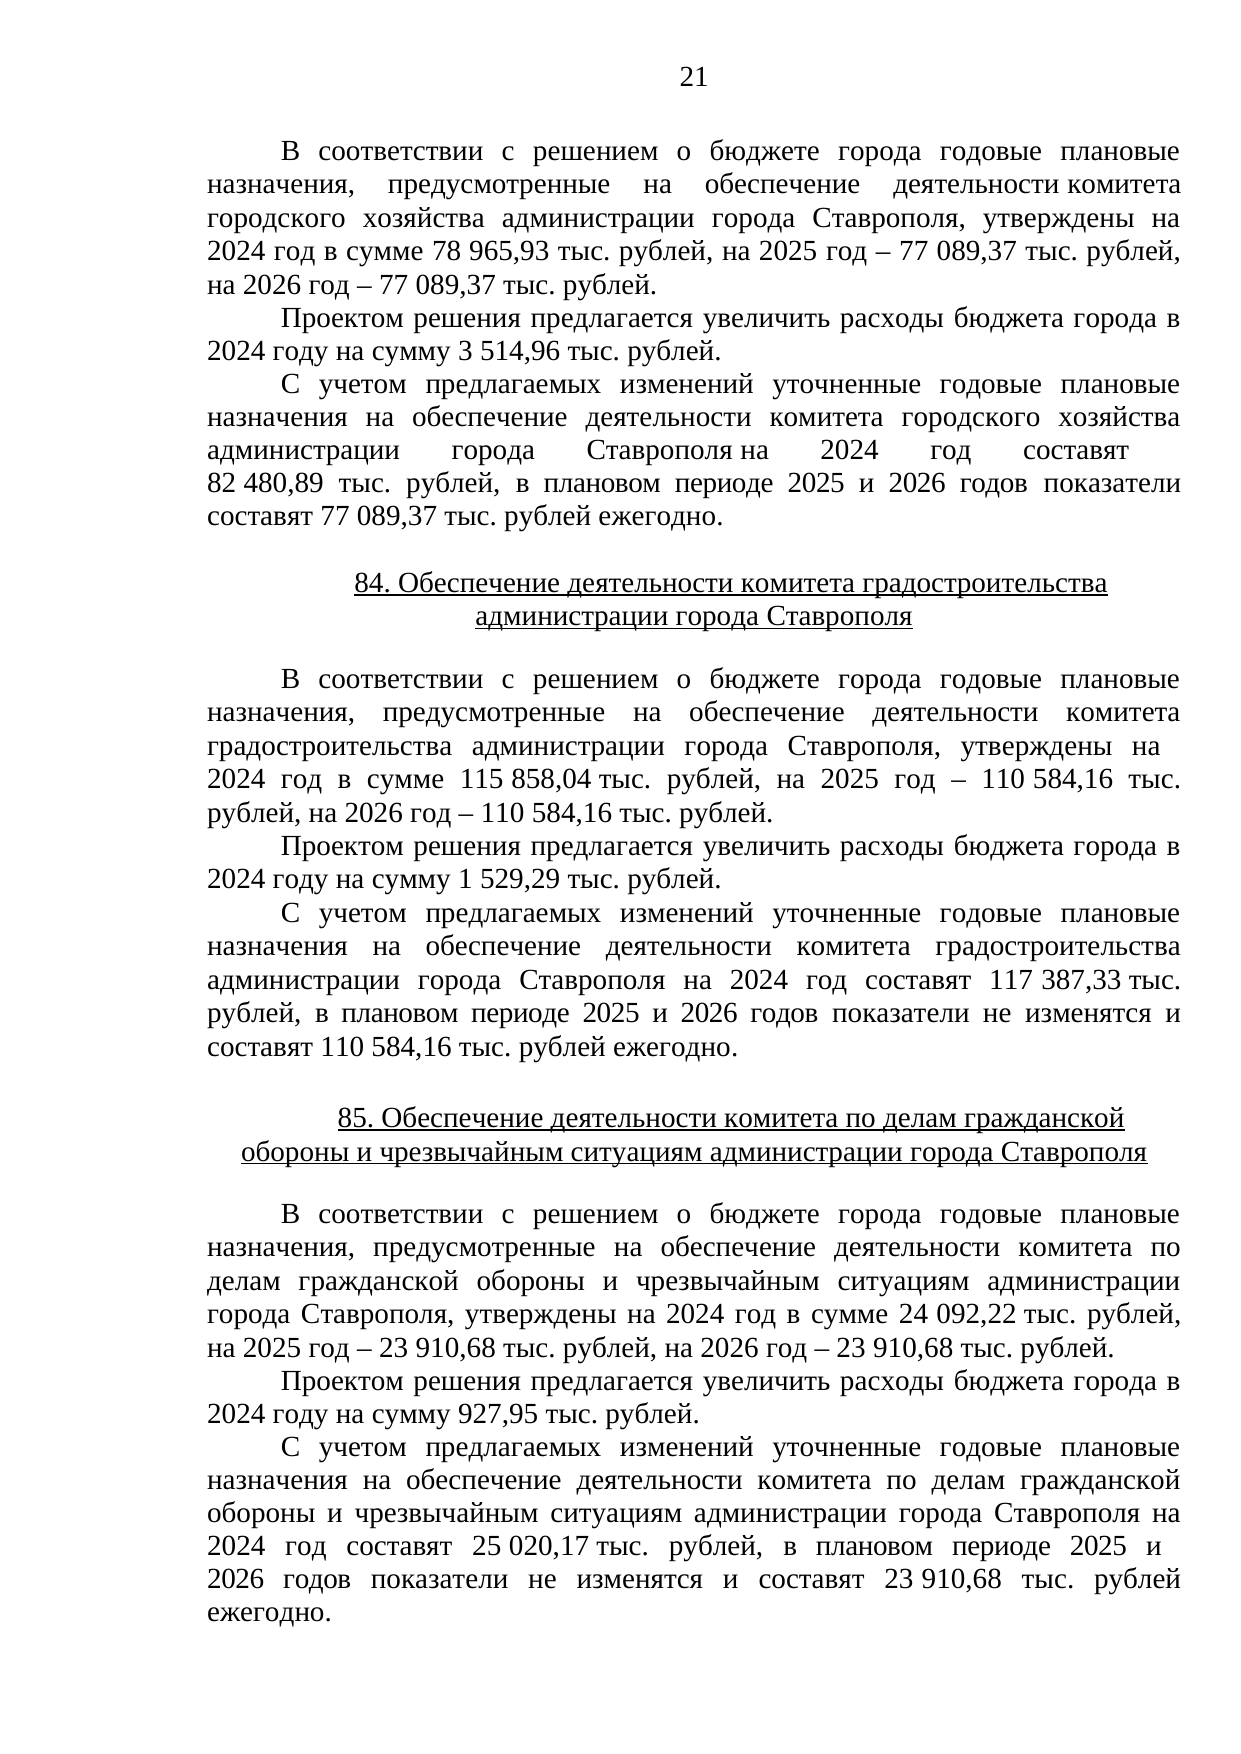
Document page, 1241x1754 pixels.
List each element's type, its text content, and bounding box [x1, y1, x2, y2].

text С учетом предлагаемых изменений уточненные годовые плановые назначения на обеспечение деятельности комитета градостроительства администрации города Ставрополя на 2024 год составят 117 387,33 тыс. рублей, в плановом периоде 2025 и 2026 годов показатели не изменятся и составят 110 584,16 тыс. рублей ежегодно. [207, 895, 1181, 1063]
text В соответствии с решением о бюджете города годовые плановые назначения, предусмотренные на обеспечение деятельности комитета городского хозяйства администрации города Ставрополя, утверждены на 2024 год в сумме 78 965,93 тыс. рублей, на 2025 год – 77 089,37 тыс. рублей, на 2026 год – 77 089,37 тыс. рублей. [207, 133, 1181, 301]
text Проектом решения предлагается увеличить расходы бюджета города в 2024 году на сумму 1 529,29 тыс. рублей. [207, 828, 1181, 895]
text Проектом решения предлагается увеличить расходы бюджета города в 2024 году на сумму 927,95 тыс. рублей. [207, 1364, 1181, 1430]
text С учетом предлагаемых изменений уточненные годовые плановые назначения на обеспечение деятельности комитета по делам гражданской обороны и чрезвычайным ситуациям администрации города Ставрополя на 2024 год составят 25 020,17 тыс. рублей, в плановом периоде 2025 и 2026 годов показатели не изменятся и составят 23 910,68 тыс. рублей ежегодно. [207, 1430, 1181, 1627]
text 84. Обеспечение деятельности комитета градостроительства администрации города Ставрополя [207, 565, 1181, 632]
text В соответствии с решением о бюджете города годовые плановые назначения, предусмотренные на обеспечение деятельности комитета градостроительства администрации города Ставрополя, утверждены на 2024 год в сумме 115 858,04 тыс. рублей, на 2025 год – 110 584,16 тыс. рублей, на 2026 год – 110 584,16 тыс. рублей. [207, 661, 1181, 828]
text В соответствии с решением о бюджете города годовые плановые назначения, предусмотренные на обеспечение деятельности комитета по делам гражданской обороны и чрезвычайным ситуациям администрации города Ставрополя, утверждены на 2024 год в сумме 24 092,22 тыс. рублей, на 2025 год – 23 910,68 тыс. рублей, на 2026 год – 23 910,68 тыс. рублей. [207, 1196, 1181, 1364]
text Проектом решения предлагается увеличить расходы бюджета города в 2024 году на сумму 3 514,96 тыс. рублей. [207, 301, 1181, 367]
text 85. Обеспечение деятельности комитета по делам гражданской обороны и чрезвычайным ситуациям администрации города Ставрополя [207, 1100, 1181, 1167]
text С учетом предлагаемых изменений уточненные годовые плановые назначения на обеспечение деятельности комитета городского хозяйства администрации города Ставрополя на 2024 год составят 82 480,89 тыс. рублей, в плановом периоде 2025 и 2026 годов показатели составят 77 089,37 тыс. рублей ежегодно. [207, 367, 1181, 531]
